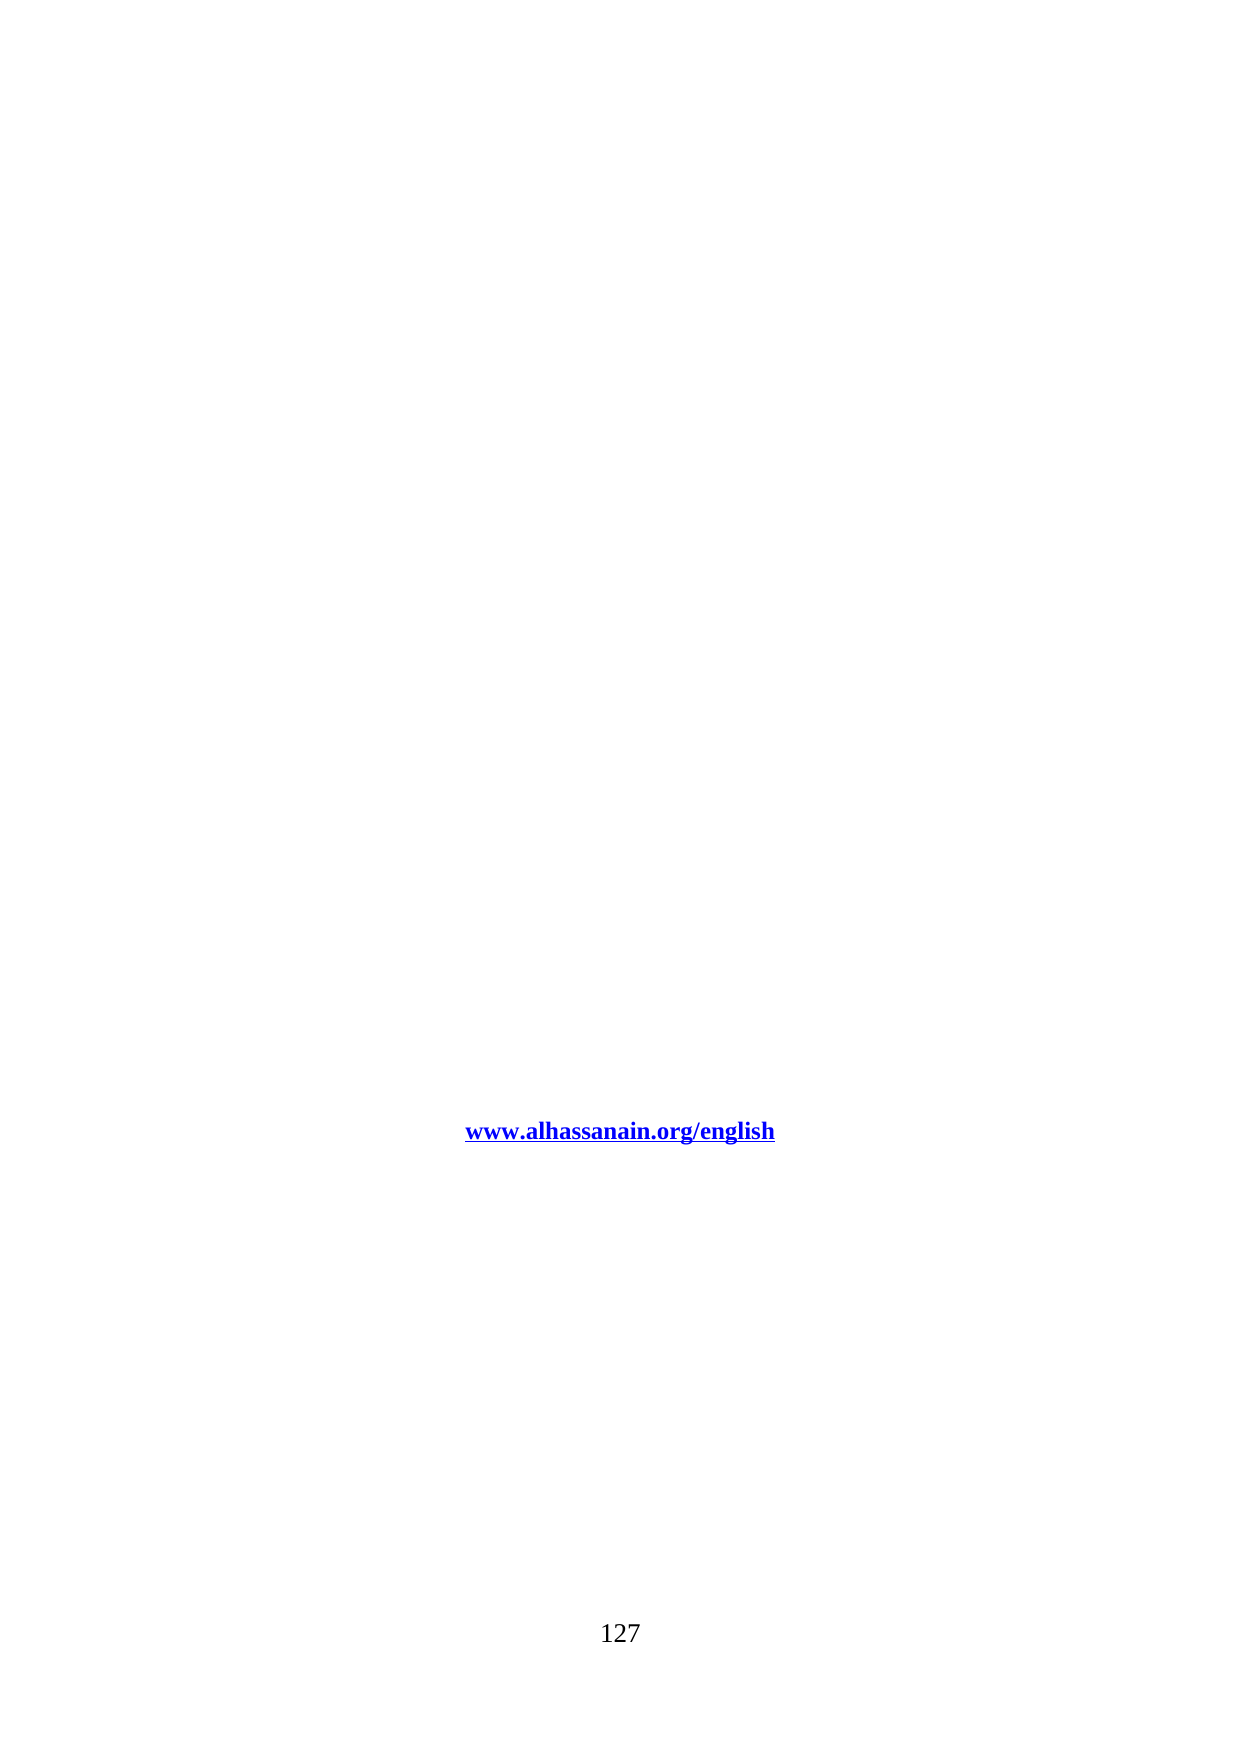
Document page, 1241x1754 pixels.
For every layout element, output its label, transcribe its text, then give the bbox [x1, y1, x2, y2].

text www.alhassanain.org/english [236, 1116, 1004, 1145]
